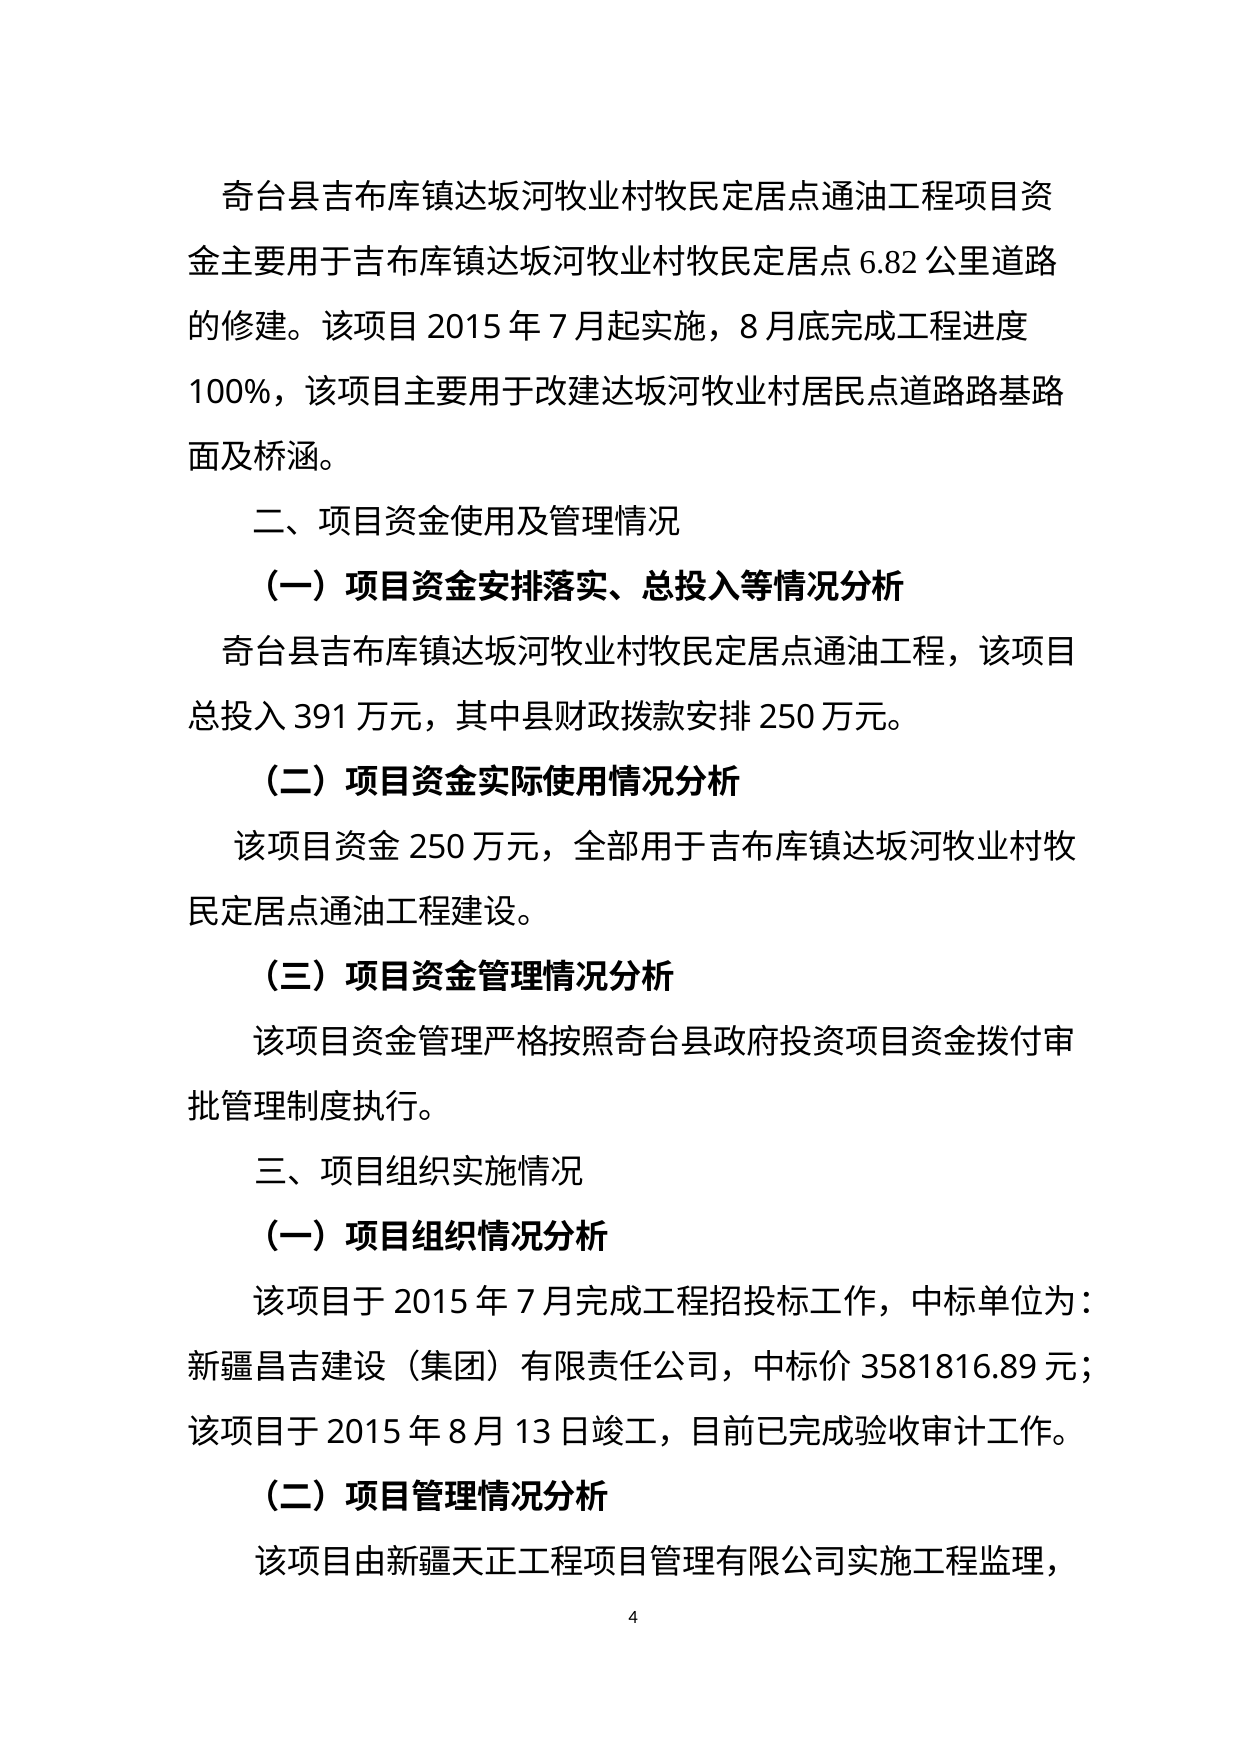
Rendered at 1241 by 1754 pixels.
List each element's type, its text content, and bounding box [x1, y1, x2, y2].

text 该项目于2015年7月完成工程招投标工作，中标单位为：新疆昌吉建设（集团）有限责任公司，中标价3581816.89元；该项目于2015年8月13日竣工，目前已完成验收审计工作。 [187, 1267, 1078, 1462]
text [187, 1527, 1078, 1592]
text （一）项目组织情况分析 [187, 1202, 1078, 1267]
text （三）项目资金管理情况分析 [187, 942, 1078, 1007]
text 奇台县吉布库镇达坂河牧业村牧民定居点通油工程项目资金主要用于吉布库镇达坂河牧业村牧民定居点6.82公里道路的修建。该项目2015年7月起实施，8月底完成工程进度100%，该项目主要用于改建达坂河牧业村居民点道路路基路面及桥涵。 [187, 162, 1078, 487]
text （二）项目资金实际使用情况分析 [187, 747, 1078, 812]
text （一）项目资金安排落实、总投入等情况分析 [187, 552, 1078, 617]
text 二、项目资金使用及管理情况 [187, 487, 1078, 552]
text 三、项目组织实施情况 [187, 1137, 1078, 1202]
text （二）项目管理情况分析 [187, 1462, 1078, 1527]
text 该项目资金管理严格按照奇台县政府投资项目资金拨付审批管理制度执行。 [187, 1007, 1078, 1137]
text 奇台县吉布库镇达坂河牧业村牧民定居点通油工程，该项目总投入391万元，其中县财政拨款安排250万元。 [187, 617, 1078, 747]
text 该项目资金250万元，全部用于吉布库镇达坂河牧业村牧民定居点通油工程建设。 [187, 812, 1078, 942]
